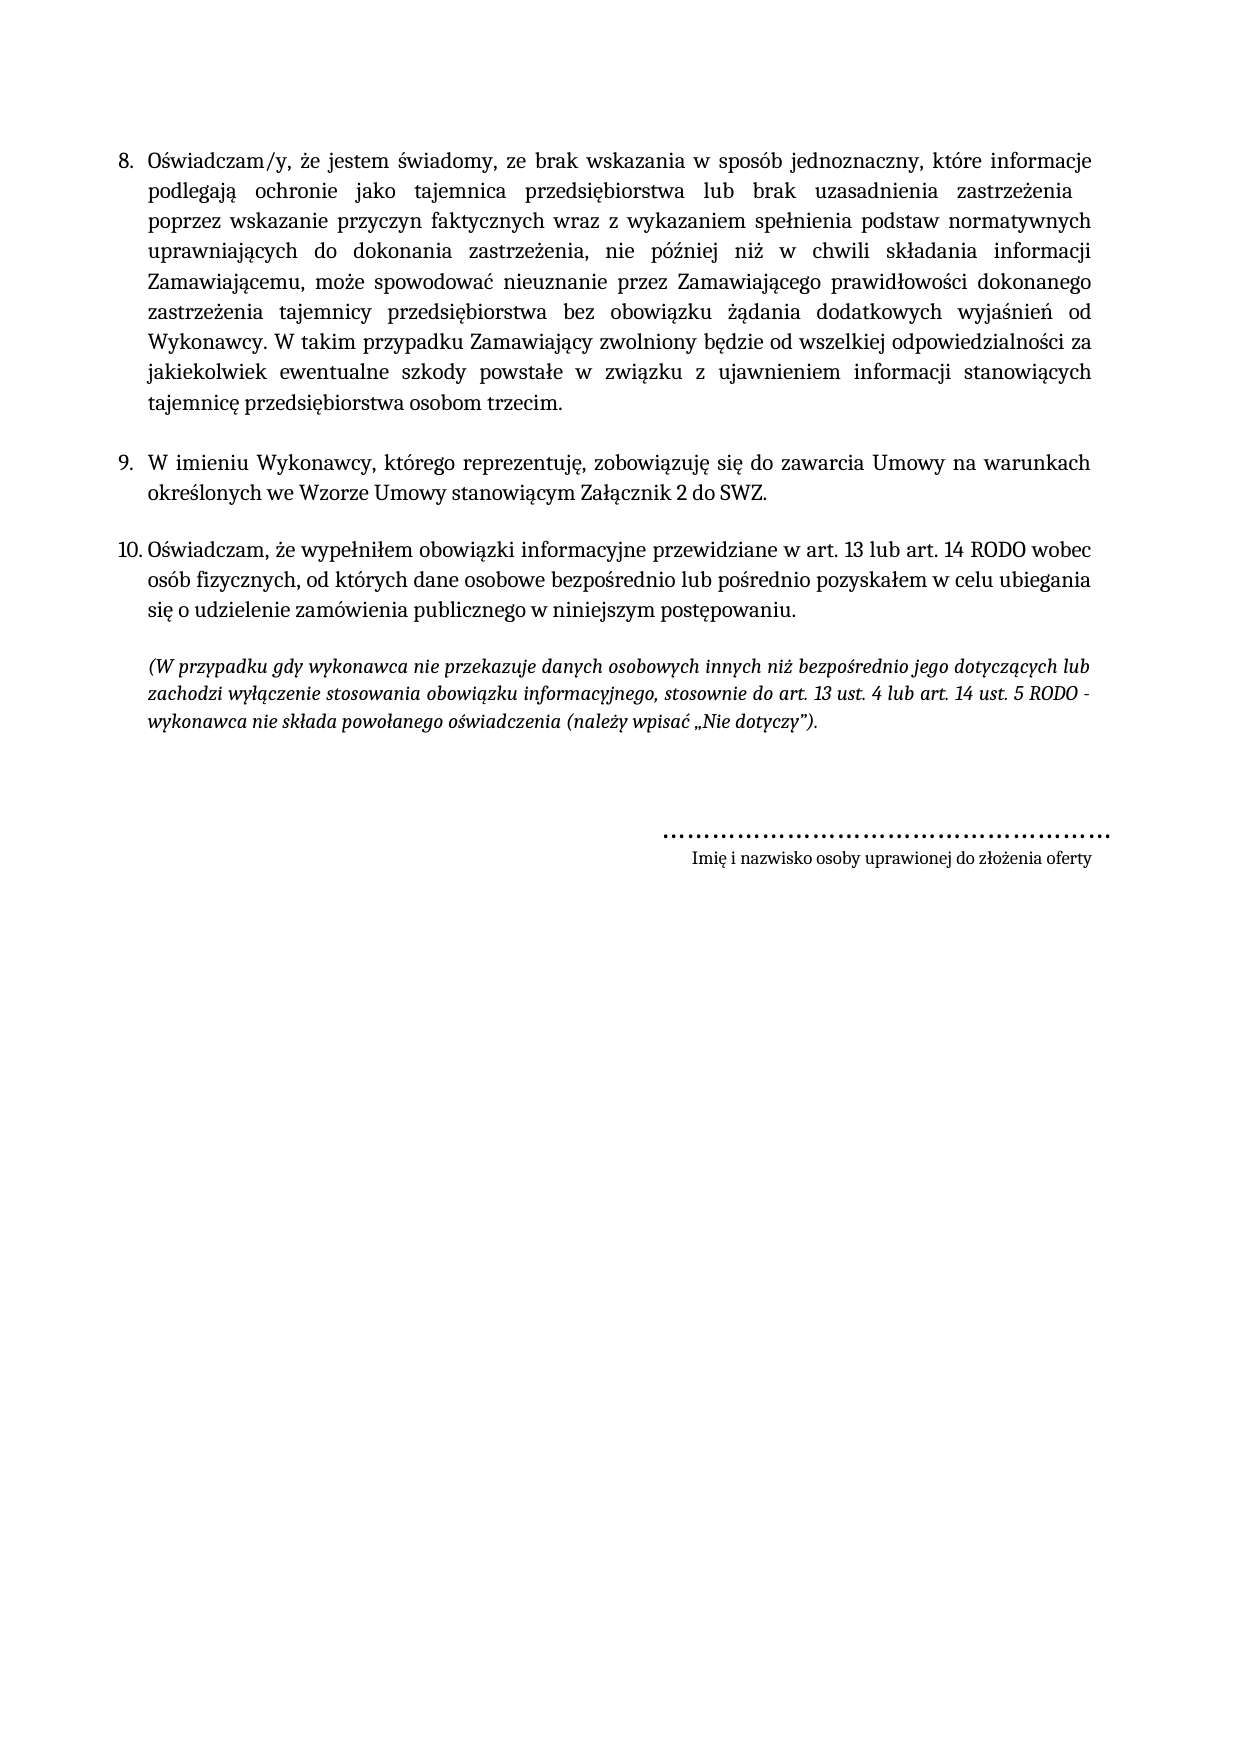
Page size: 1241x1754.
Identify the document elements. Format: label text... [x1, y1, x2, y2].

list W imieniu Wykonawcy, którego reprezentuję, zobowiązuję się do zawarcia Umowy na warunkach określonych we Wzorze Umowy stanowiącym Załącznik 2 do SWZ. [118, 450, 1093, 506]
text Imię i nazwisko osoby uprawionej do złożenia oferty [148, 847, 1093, 869]
list Oświadczam/y, że jestem świadomy, ze brak wskazania w sposób jednoznaczny, które informacje podlegają ochronie jako tajemnica przedsiębiorstwa lub brak uzasadnienia zastrzeżenia poprzez wskazanie przyczyn faktycznych wraz z wykazaniem spełnienia podstaw normatywnych uprawniających do dokonania zastrzeżenia, nie później niż w chwili składania informacji Zamawiającemu, może spowodować nieuznanie przez Zamawiającego prawidłowości dokonanego zastrzeżenia tajemnicy przedsiębiorstwa bez obowiązku żądania dodatkowych wyjaśnień od Wykonawcy. W takim przypadku Zamawiający zwolniony będzie od wszelkiej odpowiedzialności za jakiekolwiek ewentualne szkody powstałe w związku z ujawnieniem informacji stanowiących tajemnicę przedsiębiorstwa osobom trzecim. [118, 148, 1093, 416]
text (W przypadku gdy wykonawca nie przekazuje danych osobowych innych niż bezpośrednio jego dotyczących lub zachodzi wyłączenie stosowania obowiązku informacyjnego, stosownie do art. 13 ust. 4 lub art. 14 ust. 5 RODO - wykonawca nie składa powołanego oświadczenia (należy wpisać „Nie dotyczy”). [148, 654, 1093, 733]
text ……………………………………………… [502, 809, 1122, 847]
list Oświadczam, że wypełniłem obowiązki informacyjne przewidziane w art. 13 lub art. 14 RODO wobec osób fizycznych, od których dane osobowe bezpośrednio lub pośrednio pozyskałem w celu ubiegania się o udzielenie zamówienia publicznego w niniejszym postępowaniu. [118, 536, 1093, 623]
